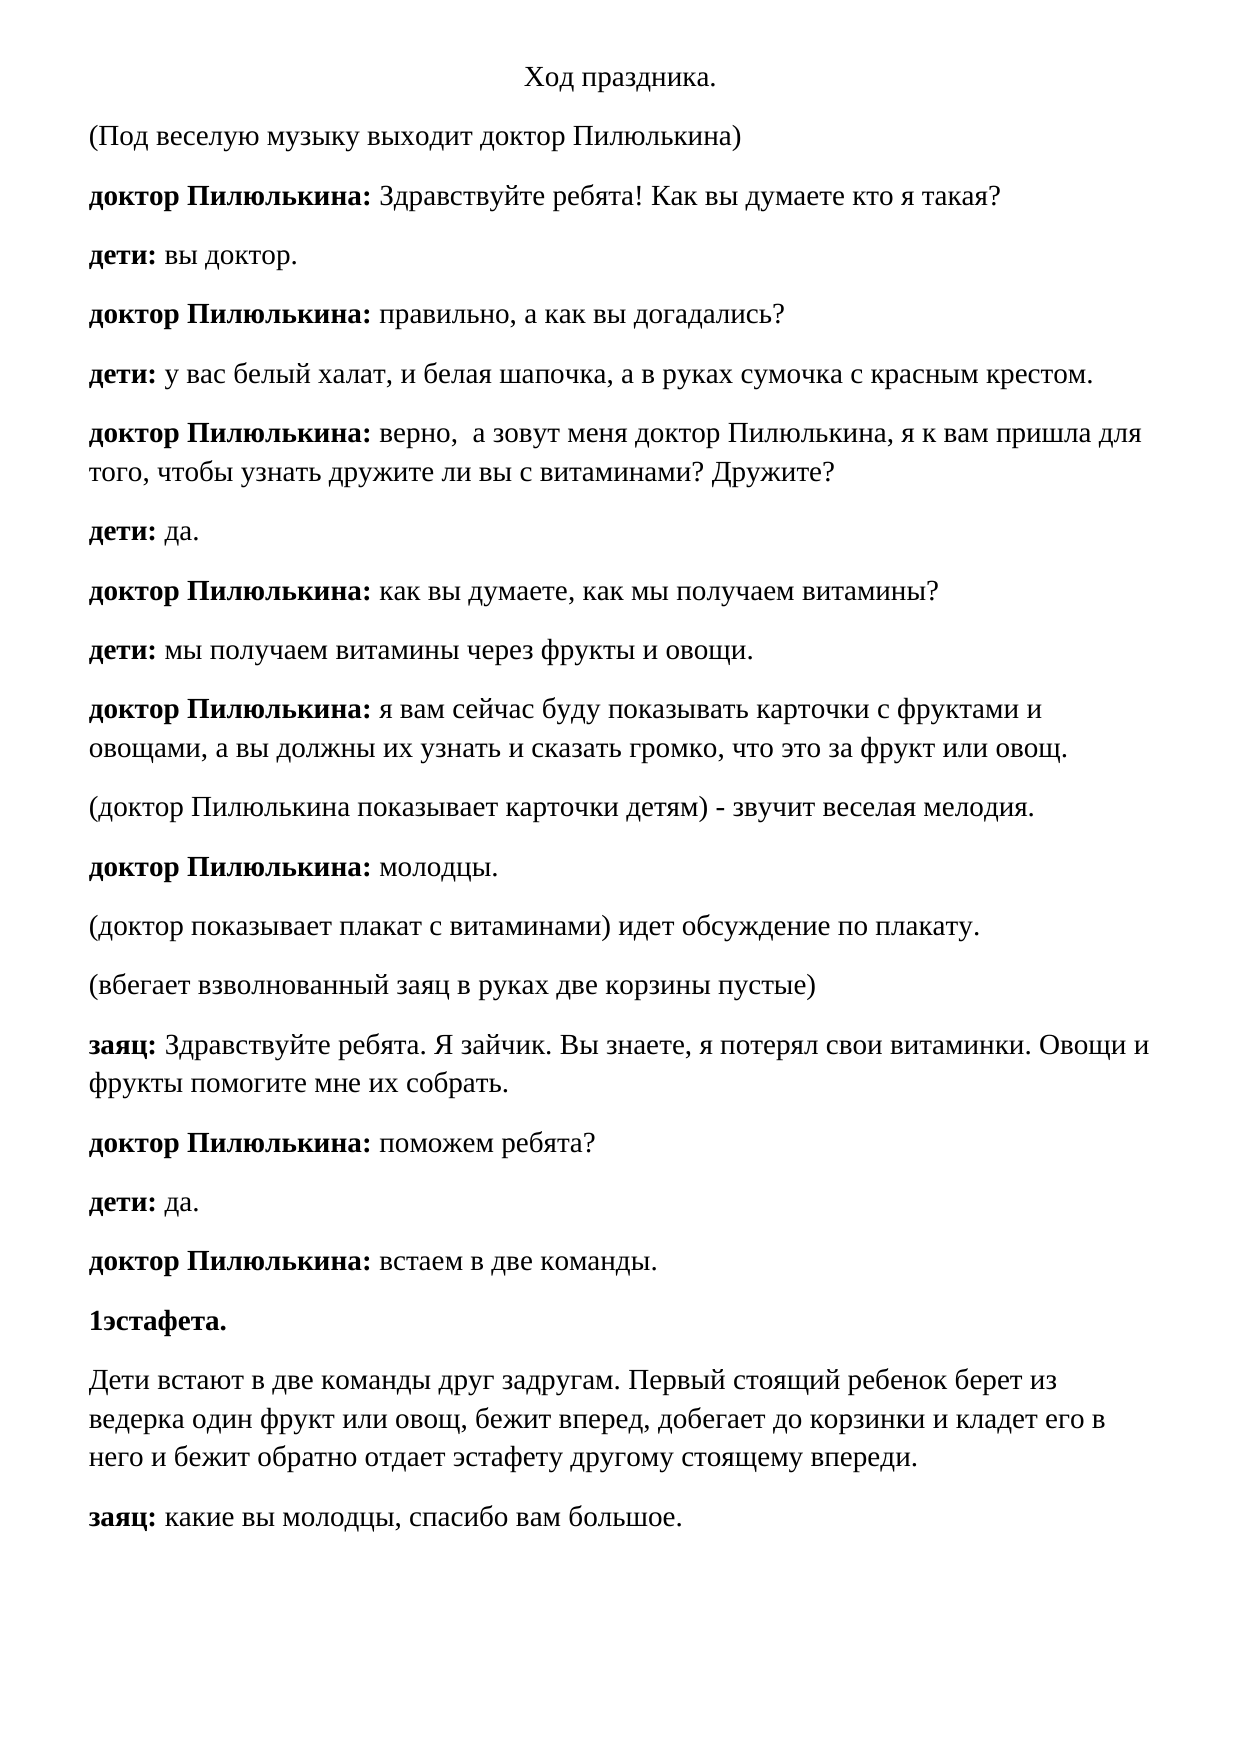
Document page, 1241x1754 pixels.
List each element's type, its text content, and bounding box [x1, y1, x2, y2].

text (доктор показывает плакат с витаминами) идет обсуждение по плакату. [88, 908, 1152, 942]
text доктор Пилюлькина: Здравствуйте ребята! Как вы думаете кто я такая? [88, 178, 1152, 211]
text доктор Пилюлькина: верно, а зовут меня доктор Пилюлькина, я к вам пришла для того, чтобы узнать дружите ли вы с витаминами? Дружите? [88, 415, 1152, 487]
text (Под веселую музыку выходит доктор Пилюлькина) [88, 118, 1152, 152]
text доктор Пилюлькина: молодцы. [88, 849, 1152, 882]
text Ход праздника. [88, 59, 1152, 93]
text доктор Пилюлькина: я вам сейчас буду показывать карточки с фруктами и овощами, а вы должны их узнать и сказать громко, что это за фрукт или овощ. [88, 691, 1152, 763]
text дети: у вас белый халат, и белая шапочка, а в руках сумочка с красным крестом. [88, 356, 1152, 389]
text доктор Пилюлькина: как вы думаете, как мы получаем витамины? [88, 573, 1152, 606]
text Дети встают в две команды друг задругам. Первый стоящий ребенок берет из ведерка один фрукт или овощ, бежит вперед, добегает до корзинки и кладет его в него и бежит обратно отдает эстафету другому стоящему впереди. [88, 1362, 1152, 1473]
text (доктор Пилюлькина показывает карточки детям) - звучит веселая мелодия. [88, 789, 1152, 823]
text доктор Пилюлькина: встаем в две команды. [88, 1243, 1152, 1277]
text дети: вы доктор. [88, 237, 1152, 271]
text доктор Пилюлькина: правильно, а как вы догадались? [88, 297, 1152, 330]
text (вбегает взволнованный заяц в руках две корзины пустые) [88, 967, 1152, 1001]
text 1эстафета. [88, 1303, 1152, 1336]
text дети: мы получаем витамины через фрукты и овощи. [88, 632, 1152, 666]
text заяц: какие вы молодцы, спасибо вам большое. [88, 1499, 1152, 1532]
text дети: да. [88, 513, 1152, 547]
text доктор Пилюлькина: поможем ребята? [88, 1125, 1152, 1158]
text заяц: Здравствуйте ребята. Я зайчик. Вы знаете, я потерял свои витаминки. Овощи и фрукты помогите мне их собрать. [88, 1027, 1152, 1099]
text дети: да. [88, 1184, 1152, 1218]
